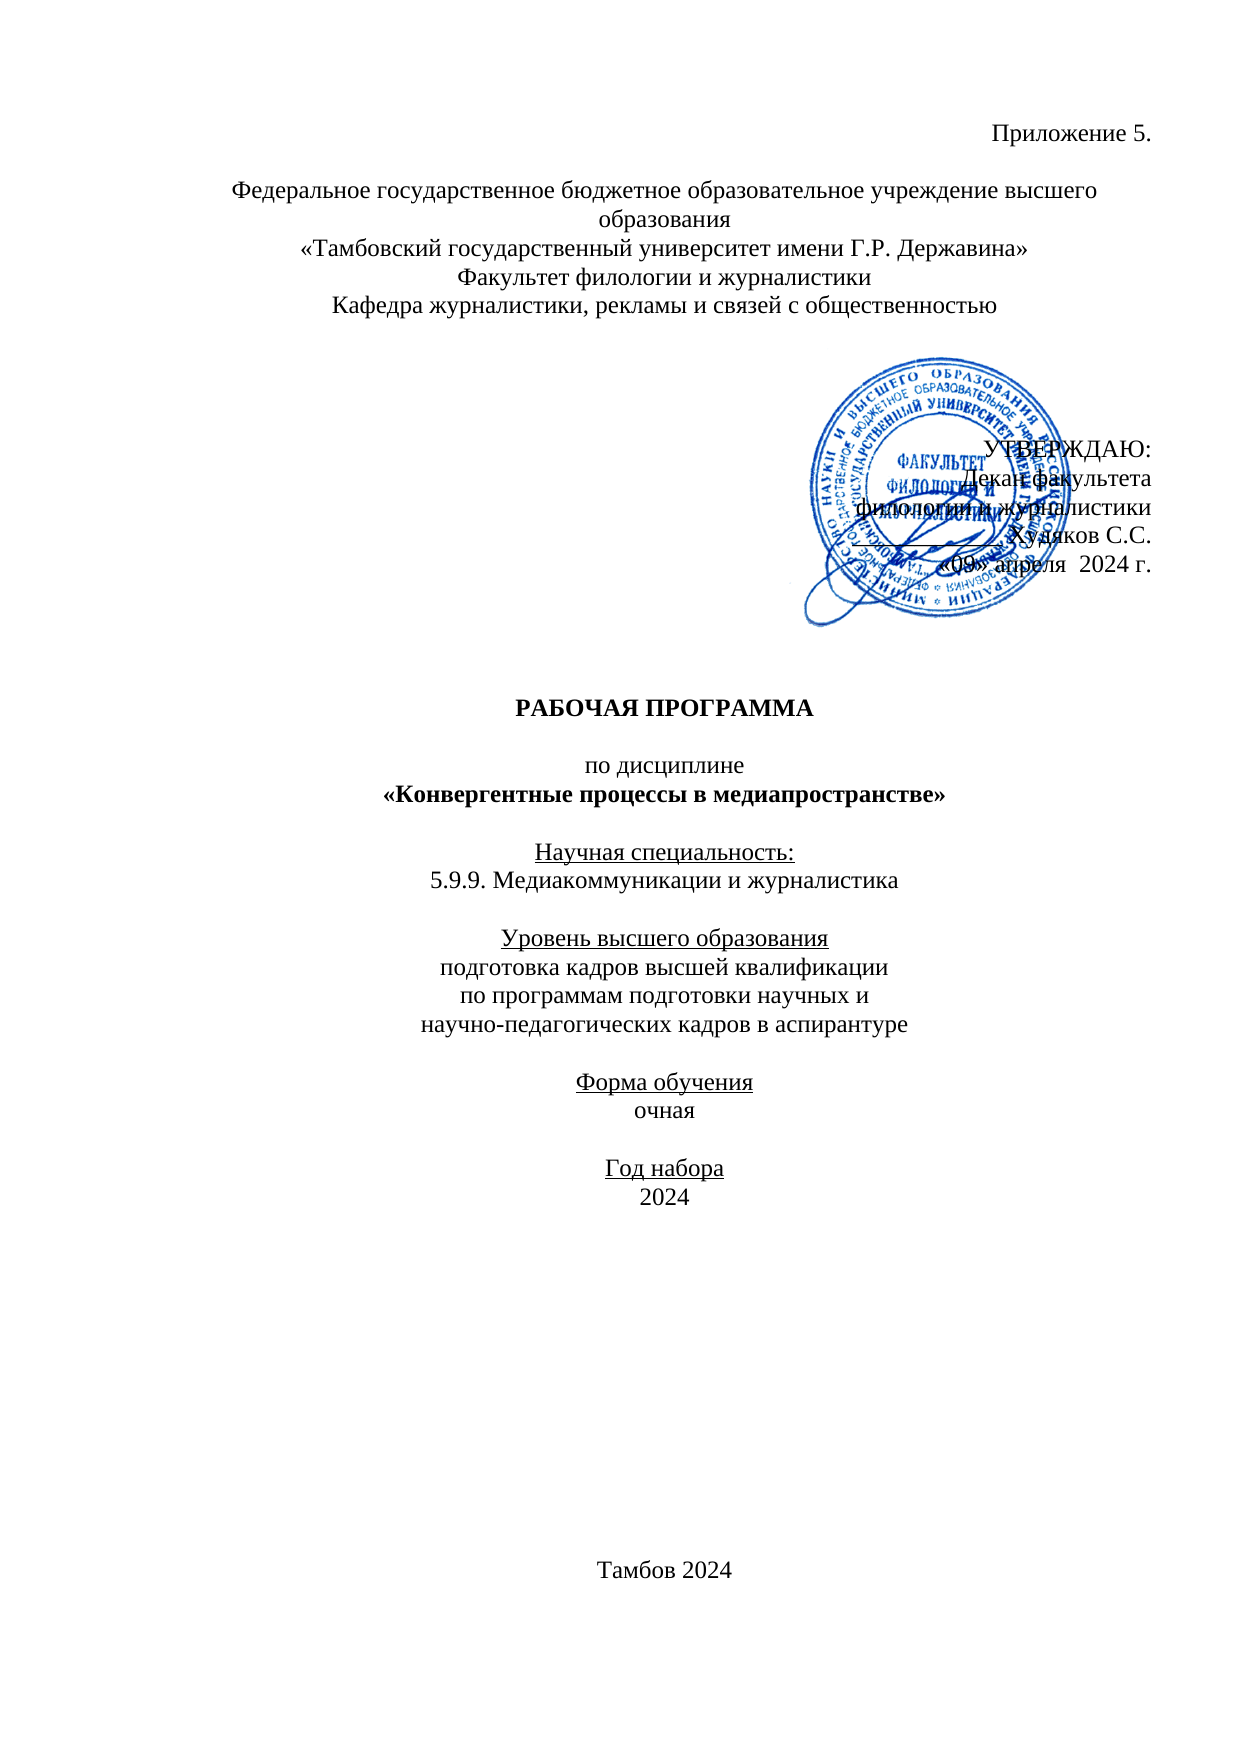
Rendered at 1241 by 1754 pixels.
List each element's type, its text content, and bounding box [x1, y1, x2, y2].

text 2024 [177, 1182, 1152, 1211]
text «Конвергентные процессы в медиапространстве» [177, 779, 1152, 808]
list Приложение 5. [177, 118, 1152, 147]
text Год набора [177, 1153, 1152, 1182]
picture [787, 578, 1082, 634]
text Федеральное государственное бюджетное образовательное учреждение высшего образования [177, 176, 1152, 233]
text Уровень высшего образования [177, 923, 1152, 952]
text Тамбов 2024 [177, 1556, 1152, 1584]
text «Тамбовский государственный университет имени Г.Р. Державина» [177, 233, 1152, 262]
text Кафедра журналистики, рекламы и связей с общественностью [177, 291, 1152, 319]
text филологии и журналистики [177, 492, 1152, 521]
text «09» апреля 2024 г. [177, 549, 1152, 578]
text подготовка кадров высшей квалификации [177, 952, 1152, 981]
text Форма обучения [177, 1067, 1152, 1096]
text ____________ Худяков С.С. [177, 521, 1152, 549]
text по программам подготовки научных и [177, 981, 1152, 1009]
text Научная специальность: [177, 837, 1152, 866]
text по дисциплине [177, 751, 1152, 779]
text 5.9.9. Медиакоммуникации и журналистика [177, 866, 1152, 894]
text РАБОЧАЯ ПРОГРАММА [177, 693, 1152, 722]
text Декан факультета [177, 463, 1152, 492]
text научно-педагогических кадров в аспирантуре [177, 1009, 1152, 1038]
text Факультет филологии и журналистики [177, 262, 1152, 291]
text очная [177, 1096, 1152, 1124]
picture [787, 348, 1082, 434]
text УТВЕРЖДАЮ: [177, 434, 1152, 463]
